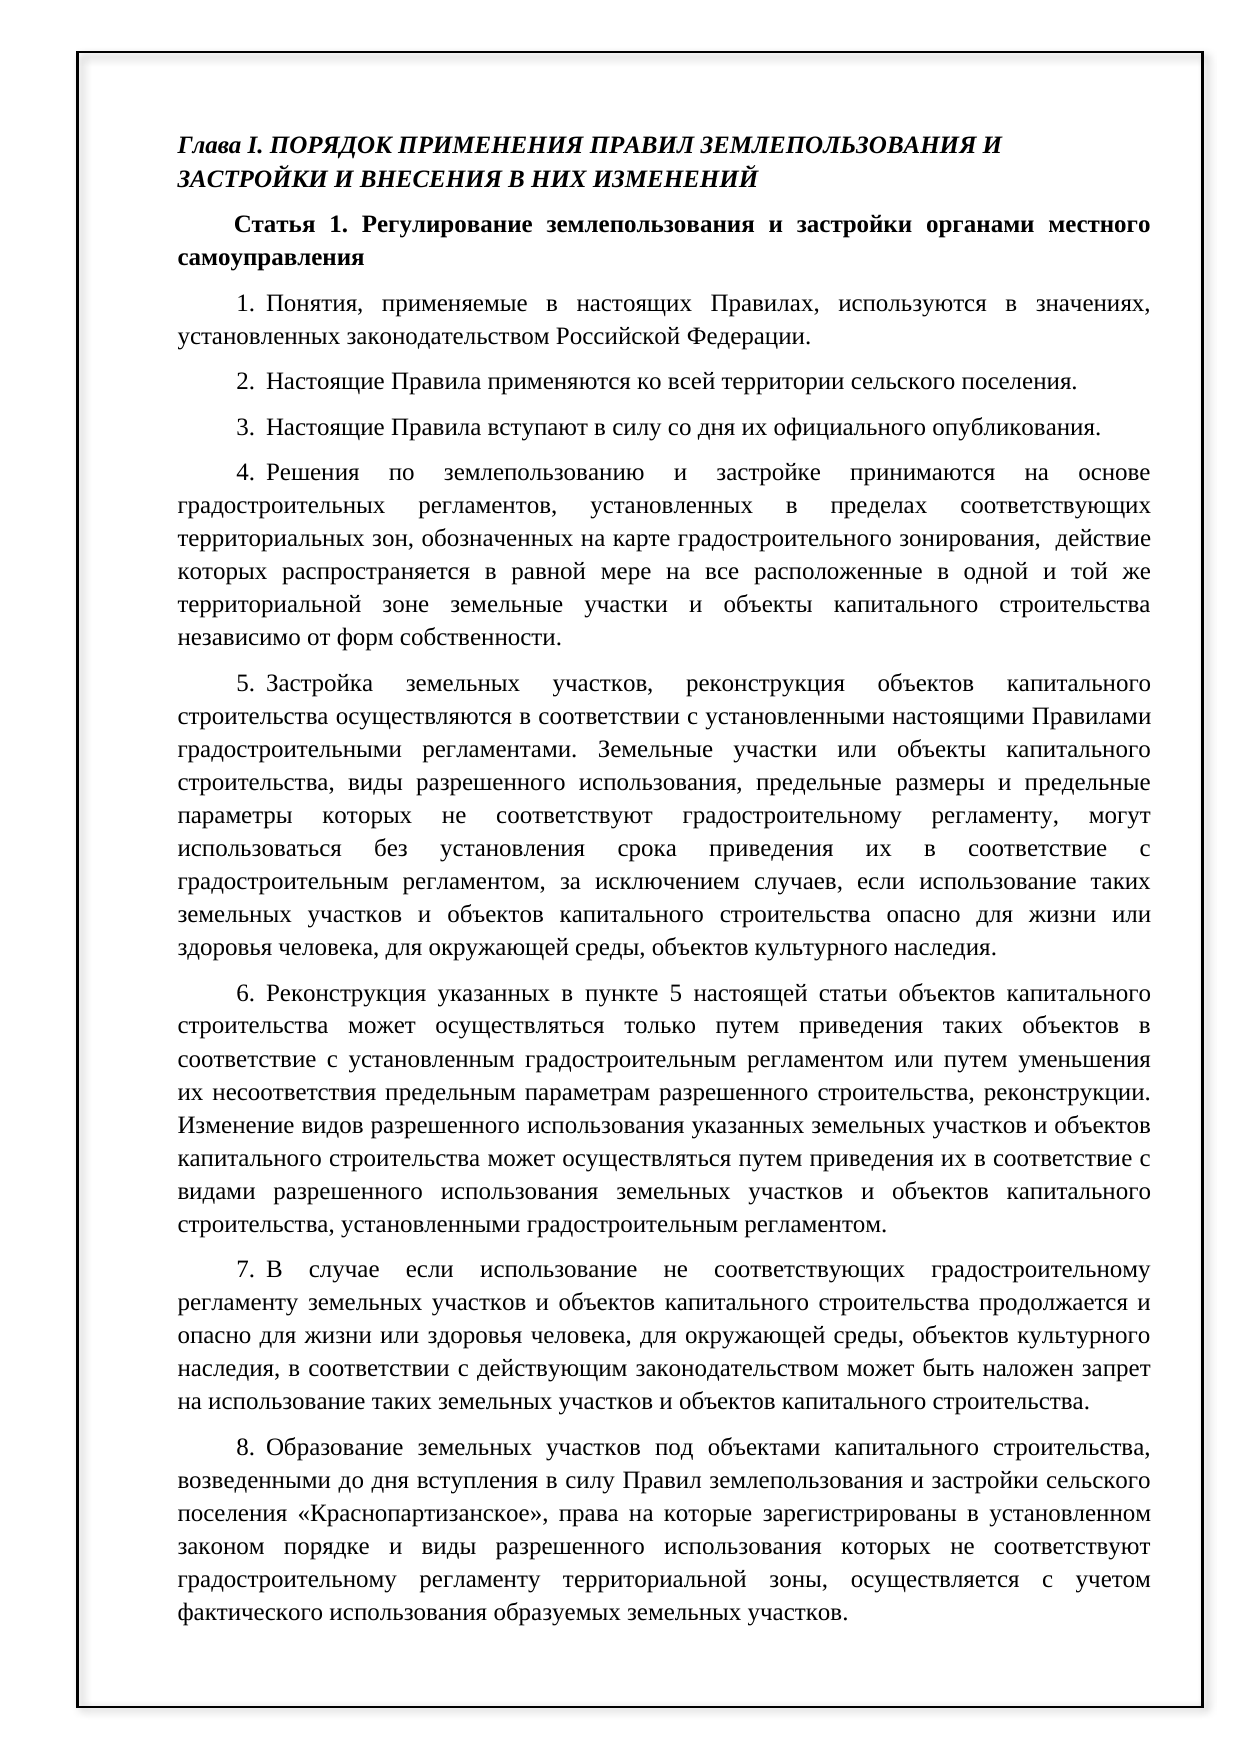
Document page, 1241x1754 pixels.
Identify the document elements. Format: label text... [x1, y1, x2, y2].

text Глава I. ПОРЯДОК ПРИМЕНЕНИЯ ПРАВИЛ ЗЕМЛЕПОЛЬЗОВАНИЯ И ЗАСТРОЙКИ И ВНЕСЕНИЯ В НИХ ИЗМЕНЕНИЙ [177, 131, 1152, 192]
list Понятия, применяемые в настоящих Правилах, используются в значениях, установленных законодательством Российской Федерации. [177, 288, 1152, 349]
list В случае если использование не соответствующих градостроительному регламенту земельных участков и объектов капитального строительства продолжается и опасно для жизни или здоровья человека, для окружающей среды, объектов культурного наследия, в соответствии с действующим законодательством может быть наложен запрет на использование таких земельных участков и объектов капитального строительства. [177, 1254, 1152, 1415]
text Статья 1. Регулирование землепользования и застройки органами местного самоуправления [177, 209, 1152, 271]
list Застройка земельных участков, реконструкция объектов капитального строительства осуществляются в соответствии с установленными настоящими Правилами градостроительными регламентами. Земельные участки или объекты капитального строительства, виды разрешенного использования, предельные размеры и предельные параметры которых не соответствуют градостроительному регламенту, могут использоваться без установления срока приведения их в соответствие с градостроительным регламентом, за исключением случаев, если использование таких земельных участков и объектов капитального строительства опасно для жизни или здоровья человека, для окружающей среды, объектов культурного наследия. [177, 668, 1152, 961]
list Образование земельных участков под объектами капитального строительства, возведенными до дня вступления в силу Правил землепользования и застройки сельского поселения «Краснопартизанское», права на которые зарегистрированы в установленном законом порядке и виды разрешенного использования которых не соответствуют градостроительному регламенту территориальной зоны, осуществляется с учетом фактического использования образуемых земельных участков. [177, 1432, 1152, 1626]
list Решения по землепользованию и застройке принимаются на основе градостроительных регламентов, установленных в пределах соответствующих территориальных зон, обозначенных на карте градостроительного зонирования, действие которых распространяется в равной мере на все расположенные в одной и той же территориальной зоне земельные участки и объекты капитального строительства независимо от форм собственности. [177, 457, 1152, 651]
list Настоящие Правила вступают в силу со дня их официального опубликования. [177, 412, 1152, 441]
list Реконструкция указанных в пункте 5 настоящей статьи объектов капитального строительства может осуществляться только путем приведения таких объектов в соответствие с установленным градостроительным регламентом или путем уменьшения их несоответствия предельным параметрам разрешенного строительства, реконструкции. Изменение видов разрешенного использования указанных земельных участков и объектов капитального строительства может осуществляться путем приведения их в соответствие с видами разрешенного использования земельных участков и объектов капитального строительства, установленными градостроительным регламентом. [177, 978, 1152, 1237]
list Настоящие Правила применяются ко всей территории сельского поселения. [177, 366, 1152, 395]
